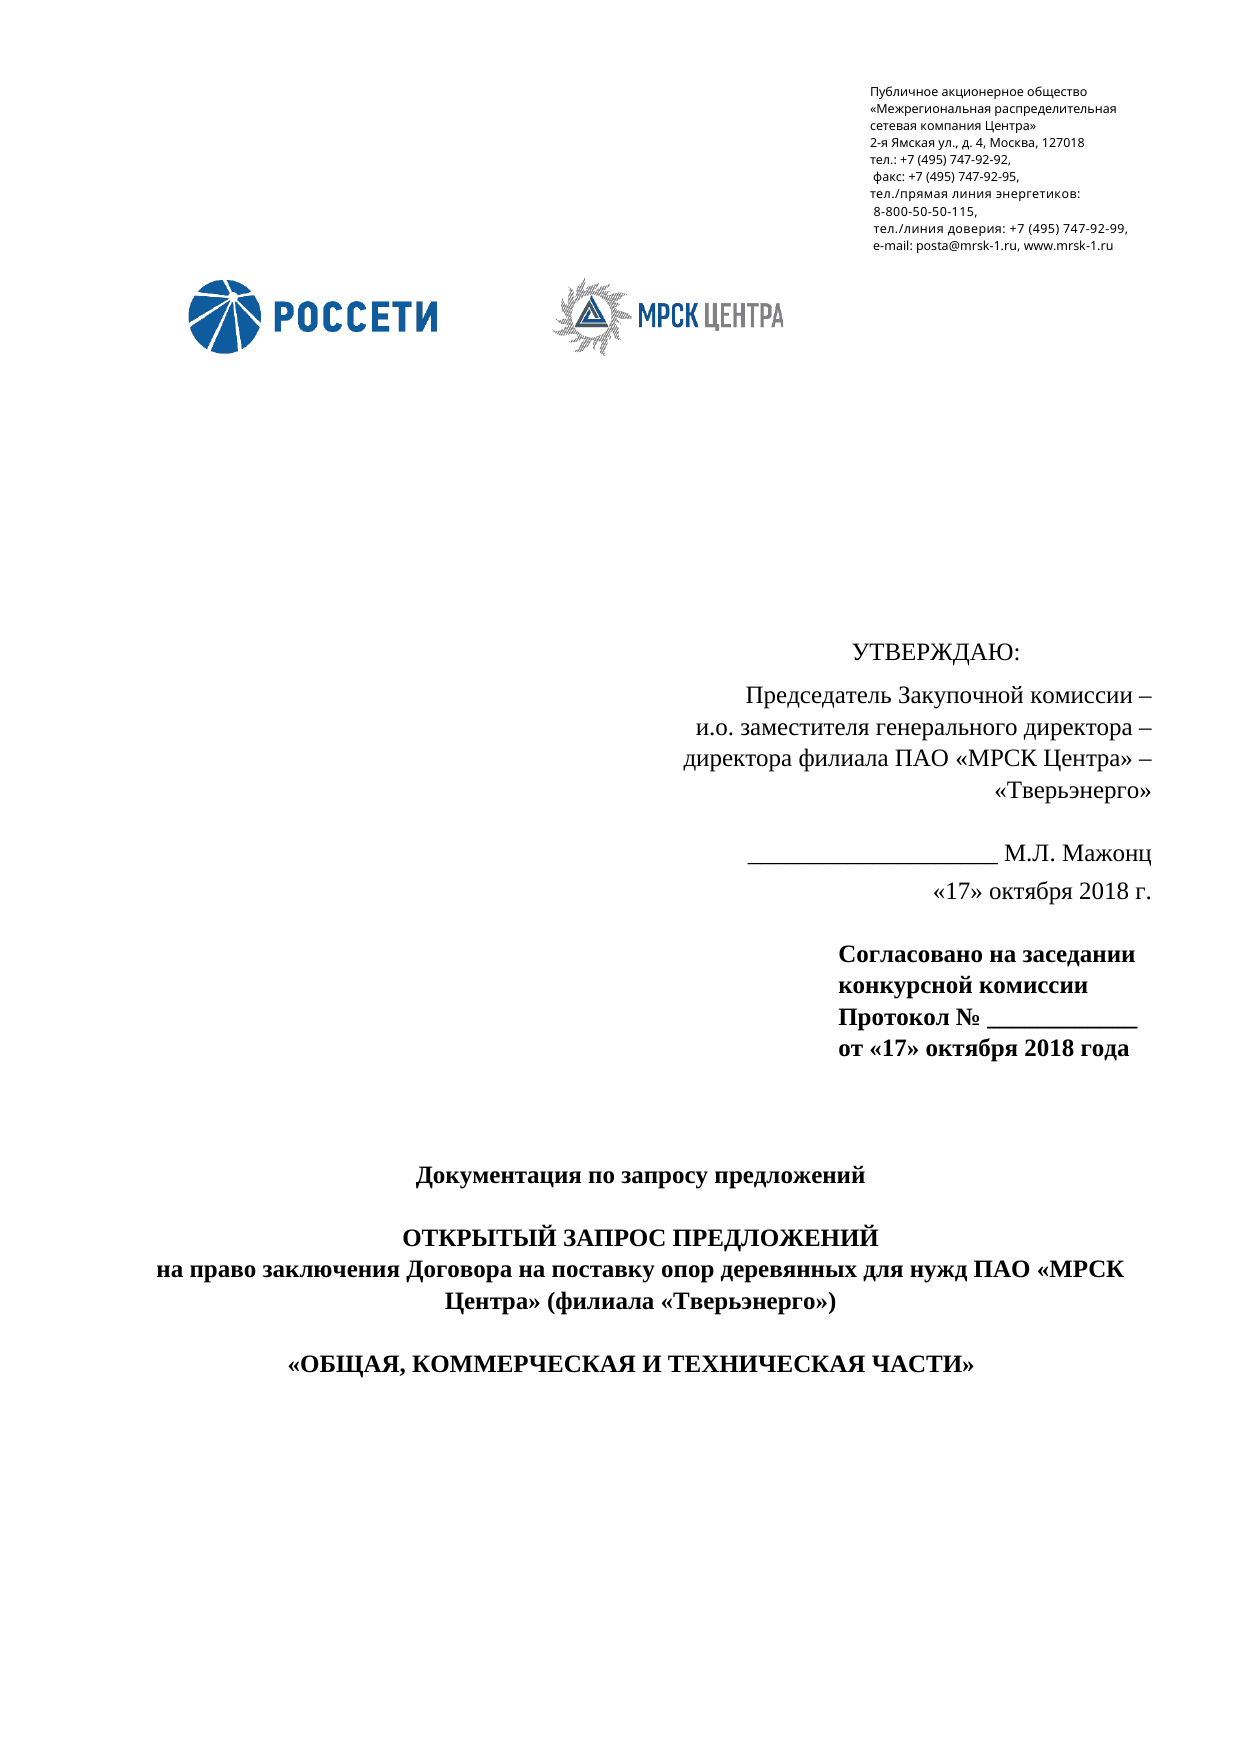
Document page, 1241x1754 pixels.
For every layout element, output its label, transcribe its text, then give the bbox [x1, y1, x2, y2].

text Документация по запросу предложений [129, 1160, 1152, 1188]
text «Тверьэнерго» [129, 775, 1152, 803]
text Протокол № ____________ [838, 1002, 1152, 1031]
text ____________________ М.Л. Мажонц [129, 838, 1152, 867]
text директора филиала ПАО «МРСК Центра» – [129, 743, 1152, 772]
text конкурсной комиссии [838, 970, 1152, 999]
text ОТКРЫТЫЙ ЗАПРОС ПРЕДЛОЖЕНИЙ [129, 1223, 1152, 1252]
text УТВЕРЖДАЮ: [720, 637, 1152, 666]
text и.о. заместителя генерального директора – [129, 712, 1152, 740]
text на право заключения Договора на поставку опор деревянных для нужд ПАО «МРСК Центра» (филиала «Тверьэнерго») [129, 1254, 1152, 1315]
text «ОБЩАЯ, КОММЕРЧЕСКАЯ и техническая ЧАСТИ» [73, 1349, 1183, 1378]
text Согласовано на заседании [838, 939, 1152, 968]
picture [188, 278, 784, 356]
text от «17» октября 2018 года [838, 1033, 1152, 1062]
text Председатель Закупочной комиссии – [129, 680, 1152, 709]
text «17» октября 2018 г. [129, 876, 1152, 904]
